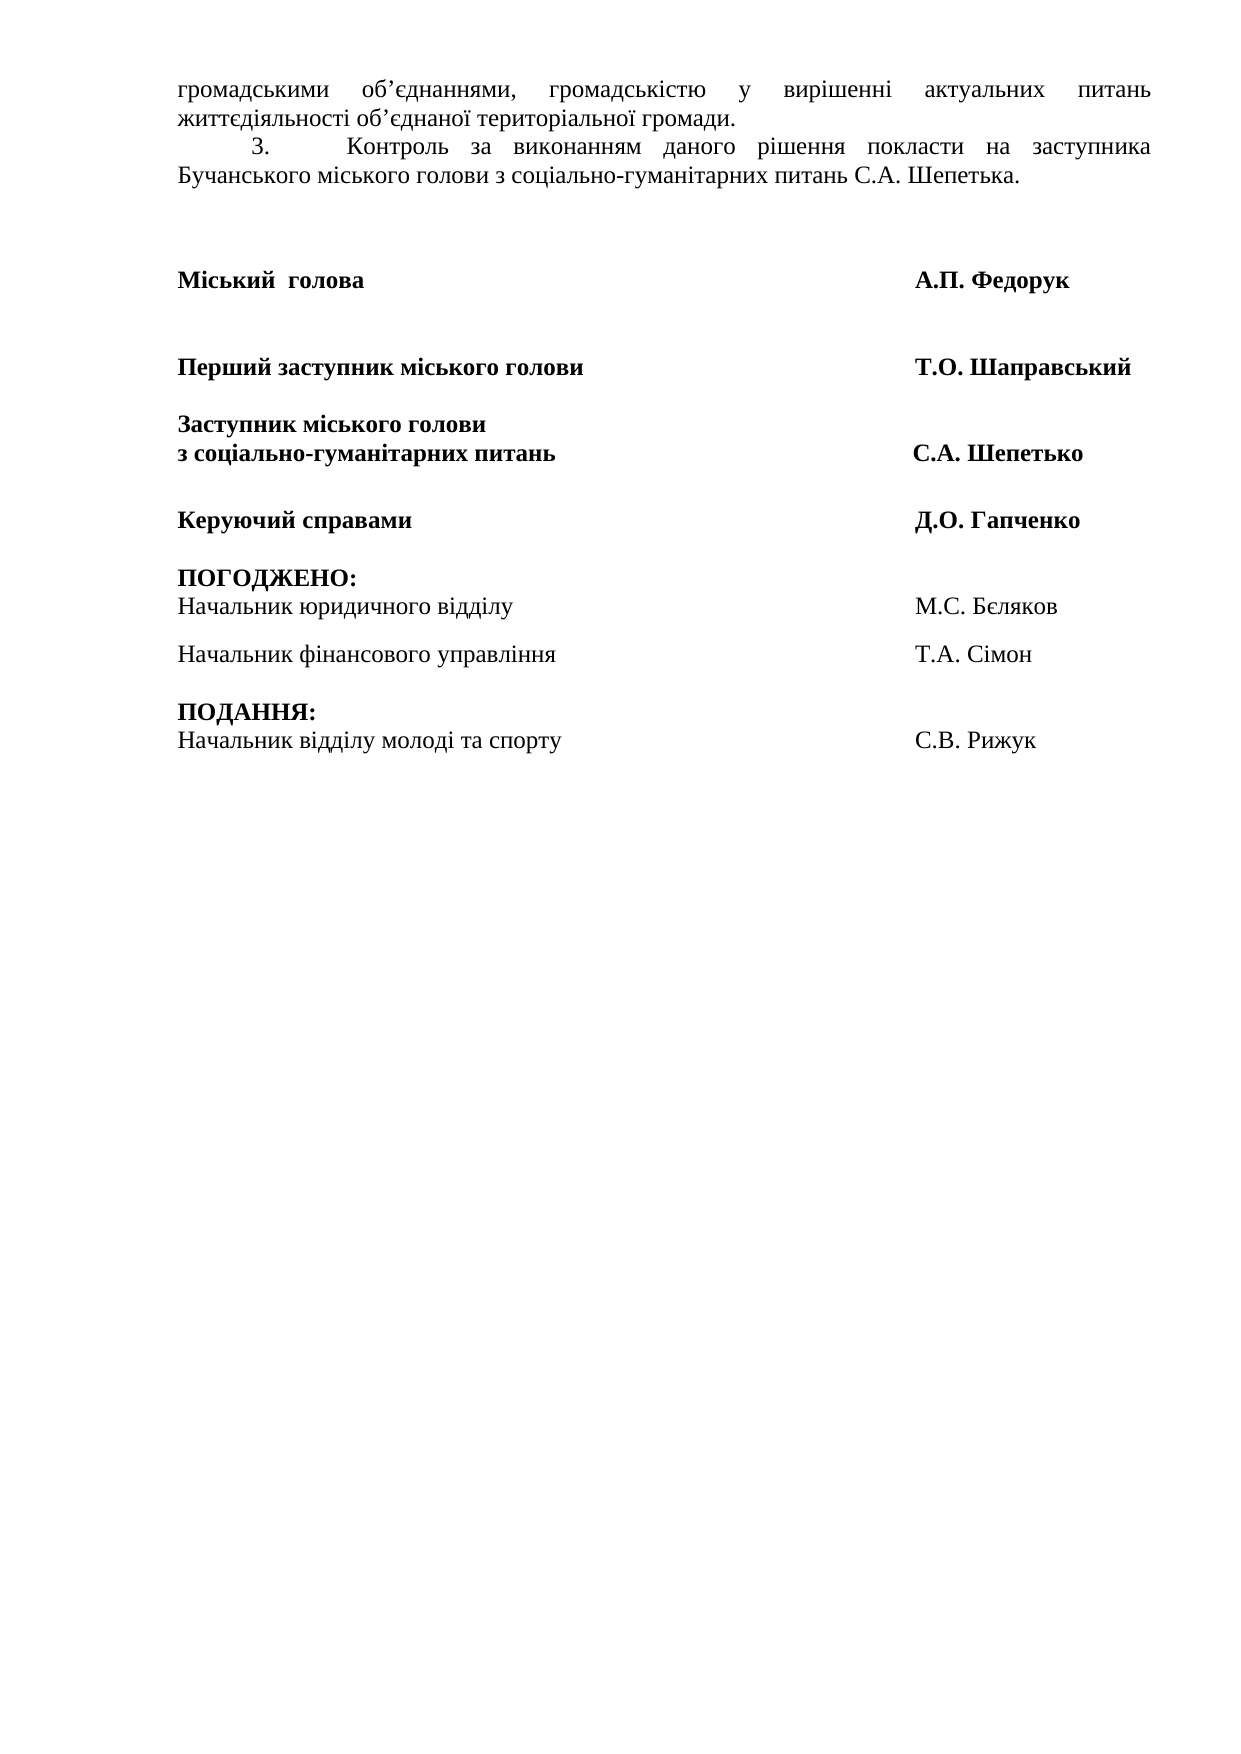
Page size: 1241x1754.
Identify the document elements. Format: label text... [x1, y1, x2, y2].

list Контроль за виконанням даного рішення покласти на заступника Бучанського міського голови з соціально-гуманітарних питань С.А. Шепетька. [177, 131, 1152, 189]
text Начальник юридичного відділу М.С. Бєляков [177, 591, 1152, 620]
text ПОГОДЖЕНО: [177, 563, 1152, 591]
text ПОДАННЯ: [177, 697, 1152, 726]
text Начальник фінансового управління Т.А. Сімон [177, 639, 1152, 668]
text Міський голова А.П. Федорук [177, 266, 1152, 294]
text Перший заступник міського голови Т.О. Шаправський [177, 352, 1152, 381]
text Керуючий справами Д.О. Гапченко [177, 505, 1152, 534]
text з соціально-гуманітарних питань С.А. Шепетько [177, 438, 1152, 467]
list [177, 74, 1152, 131]
text Начальник відділу молоді та спорту С.В. Рижук [177, 726, 1152, 754]
text Заступник міського голови [177, 409, 1152, 438]
